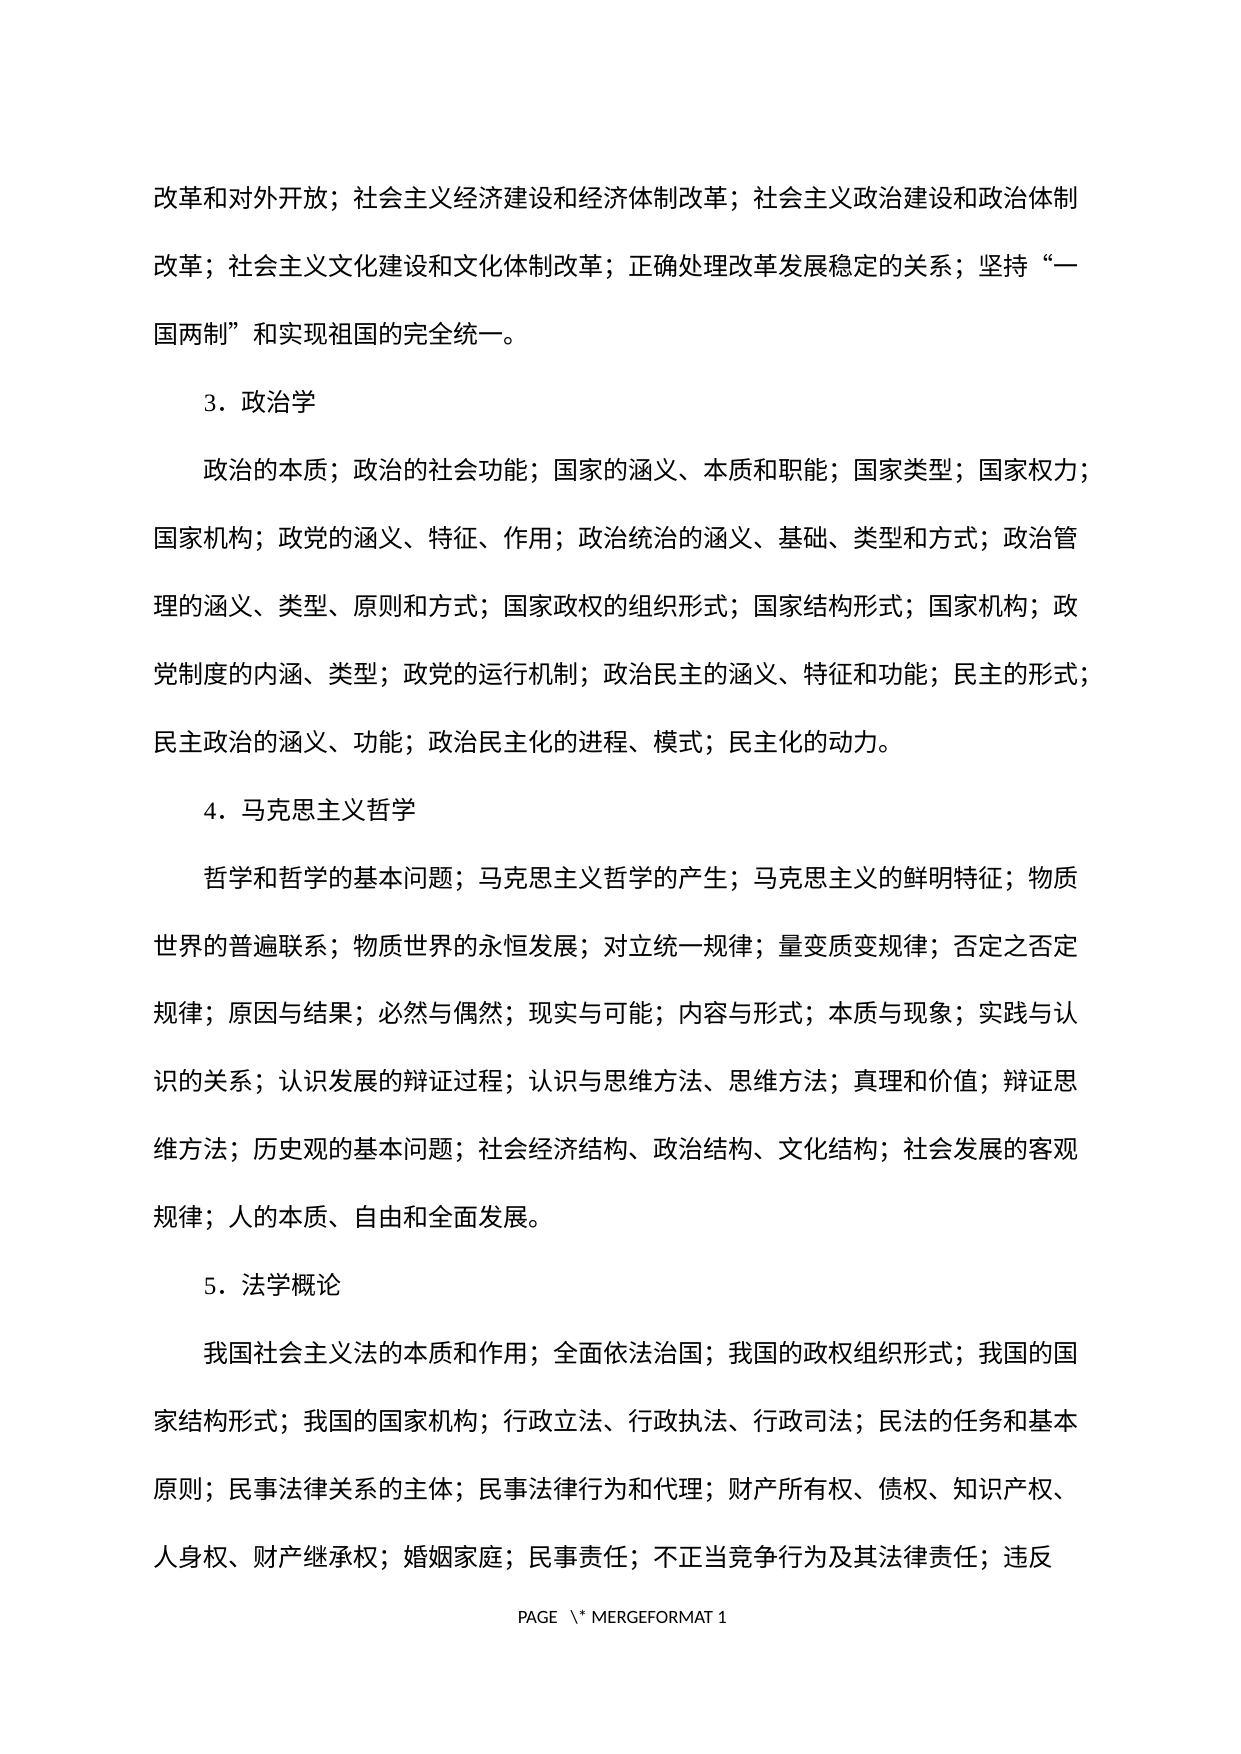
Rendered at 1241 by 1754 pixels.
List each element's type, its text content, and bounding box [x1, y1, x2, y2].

text 政治的本质；政治的社会功能；国家的涵义、本质和职能；国家类型；国家权力；国家机构；政党的涵义、特征、作用；政治统治的涵义、基础、类型和方式；政治管理的涵义、类型、原则和方式；国家政权的组织形式；国家结构形式；国家机构；政党制度的内涵、类型；政党的运行机制；政治民主的涵义、特征和功能；民主的形式；民主政治的涵义、功能；政治民主化的进程、模式；民主化的动力。 [153, 435, 1087, 774]
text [153, 163, 1087, 367]
text 哲学和哲学的基本问题；马克思主义哲学的产生；马克思主义的鲜明特征；物质世界的普遍联系；物质世界的永恒发展；对立统一规律；量变质变规律；否定之否定规律；原因与结果；必然与偶然；现实与可能；内容与形式；本质与现象；实践与认识的关系；认识发展的辩证过程；认识与思维方法、思维方法；真理和价值；辩证思维方法；历史观的基本问题；社会经济结构、政治结构、文化结构；社会发展的客观规律；人的本质、自由和全面发展。 [153, 842, 1087, 1250]
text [153, 1318, 1087, 1589]
text 4．马克思主义哲学 [153, 774, 1087, 842]
text 3．政治学 [153, 367, 1087, 435]
text 5．法学概论 [153, 1250, 1087, 1318]
